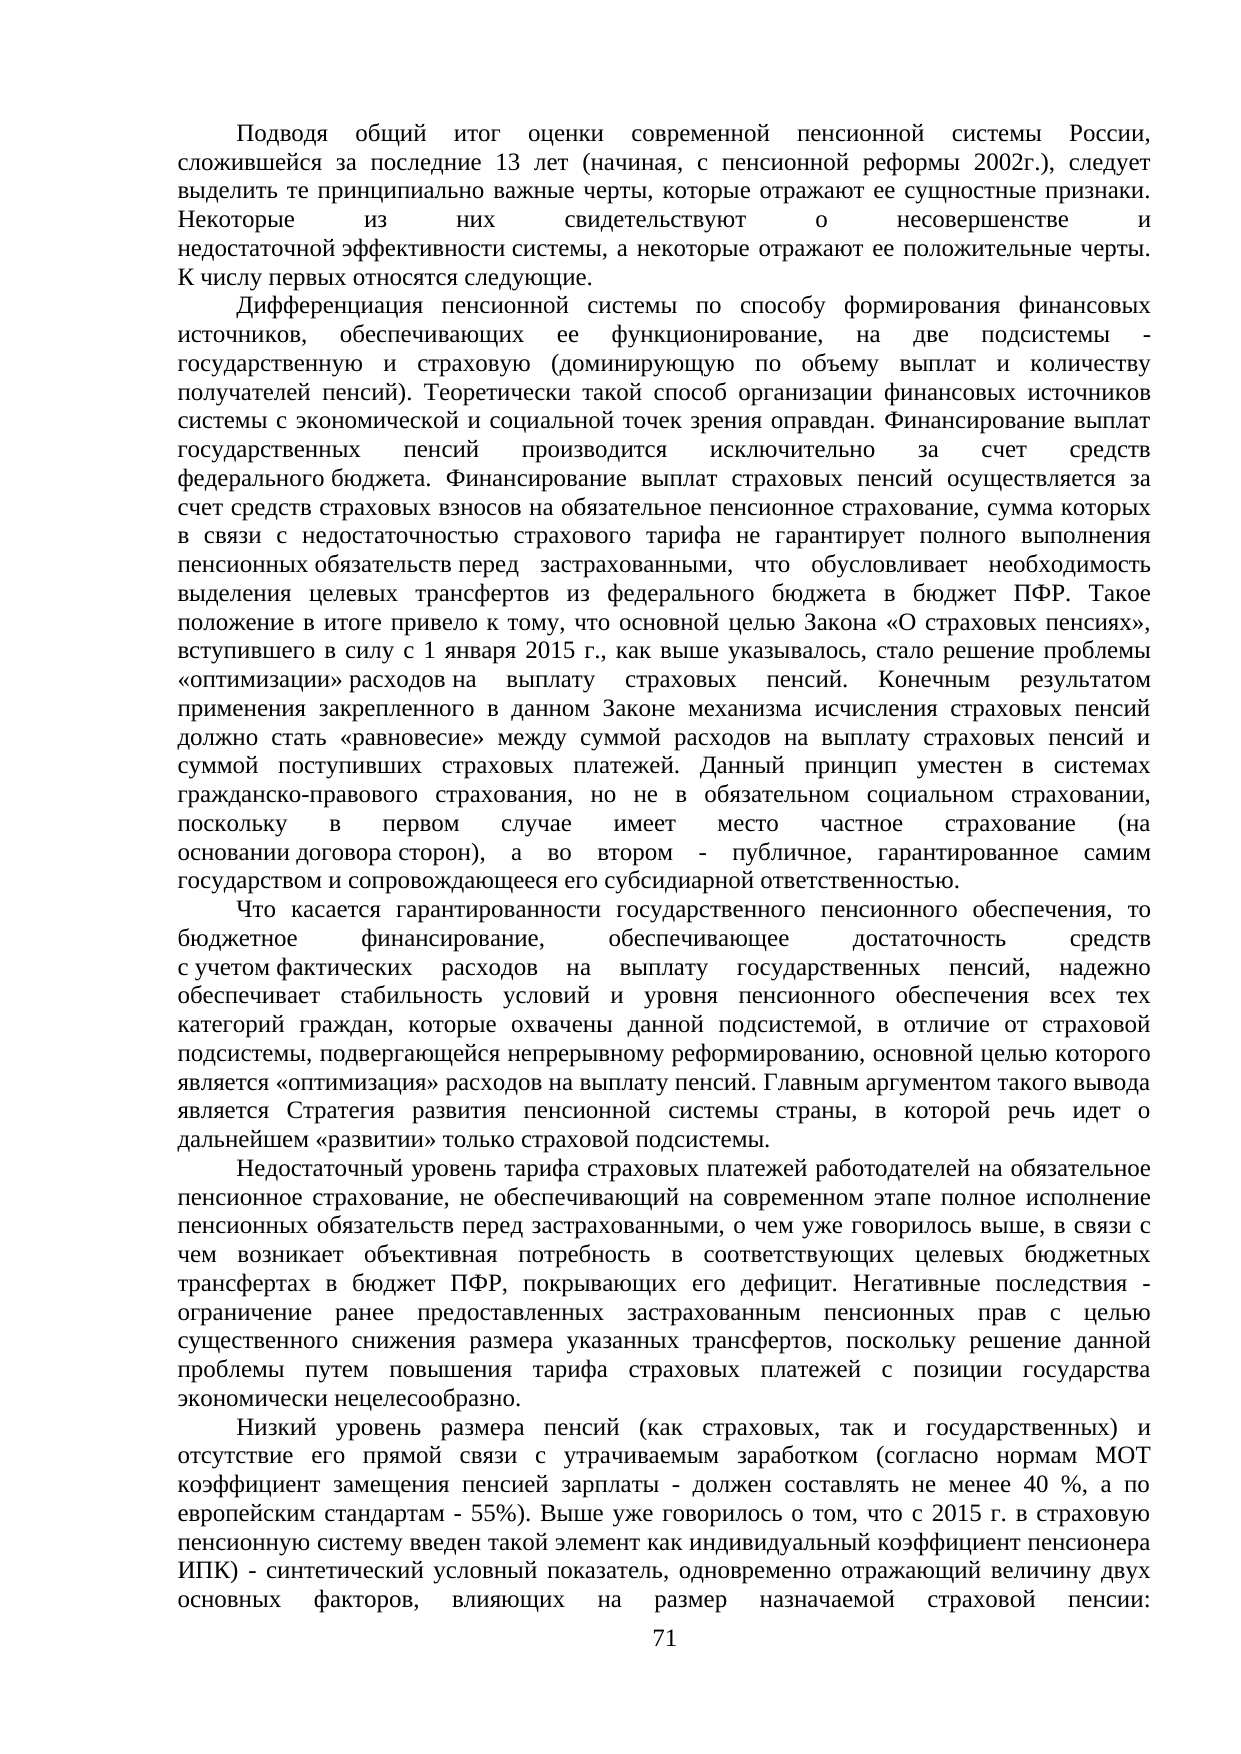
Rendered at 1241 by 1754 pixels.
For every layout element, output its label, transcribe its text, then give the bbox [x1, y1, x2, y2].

text Недостаточный уровень тарифа страховых платежей работодателей на обязательное пенсионное страхование, не обеспечивающий на современном этапе полное исполнение пенсионных обязательств перед застрахованными, о чем уже говорилось выше, в связи с чем возникает объективная потребность в соответствующих целевых бюджетных трансфертах в бюджет ПФР, покрывающих его дефицит. Негативные последствия - ограничение ранее предоставленных застрахованным пенсионных прав с целью существенного снижения размера указанных трансфертов, поскольку решение данной проблемы путем повышения тарифа страховых платежей с позиции государства экономически нецелесообразно. [177, 1153, 1152, 1412]
text Дифференциация пенсионной системы по способу формирования финансовых источников, обеспечивающих ее функционирование, на две подсистемы - государственную и страховую (доминирующую по объему выплат и количеству получателей пенсий). Теоретически такой способ организации финансовых источников системы с экономической и социальной точек зрения оправдан. Финансирование выплат государственных пенсий производится исключительно за счет средств федерального бюджета. Финансирование выплат страховых пенсий осуществляется за счет средств страховых взносов на обязательное пенсионное страхование, сумма которых в связи с недостаточностью страхового тарифа не гарантирует полного выполнения пенсионных обязательств перед застрахованными, что обусловливает необходимость выделения целевых трансфертов из федерального бюджета в бюджет ПФР. Такое положение в итоге привело к тому, что основной целью Закона «О страховых пенсиях», вступившего в силу с 1 января 2015 г., как выше указывалось, стало решение проблемы «оптимизации» расходов на выплату страховых пенсий. Конечным результатом применения закрепленного в данном Законе механизма исчисления страховых пенсий должно стать «равновесие» между суммой расходов на выплату страховых пенсий и суммой поступивших страховых платежей. Данный принцип уместен в системах гражданско-правового страхования, но не в обязательном социальном страховании, поскольку в первом случае имеет место частное страхование (на основании договора сторон), а во втором - публичное, гарантированное самим государством и сопровождающееся его субсидиарной ответственностью. [177, 291, 1152, 894]
text Подводя общий итог оценки современной пенсионной системы России, сложившейся за последние 13 лет (начиная, с пенсионной реформы 2002г.), следует выделить те принципиально важные черты, которые отражают ее сущностные признаки. Некоторые из них свидетельствуют о несовершенстве и недостаточной эффективности системы, а некоторые отражают ее положительные черты. К числу первых относятся следующие. [177, 118, 1152, 291]
text Что касается гарантированности государственного пенсионного обеспечения, то бюджетное финансирование, обеспечивающее достаточность средств с учетом фактических расходов на выплату государственных пенсий, надежно обеспечивает стабильность условий и уровня пенсионного обеспечения всех тех категорий граждан, которые охвачены данной подсистемой, в отличие от страховой подсистемы, подвергающейся непрерывному реформированию, основной целью которого является «оптимизация» расходов на выплату пенсий. Главным аргументом такого вывода является Стратегия развития пенсионной системы страны, в которой речь идет о дальнейшем «развитии» только страховой подсистемы. [177, 894, 1152, 1153]
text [177, 1412, 1152, 1613]
